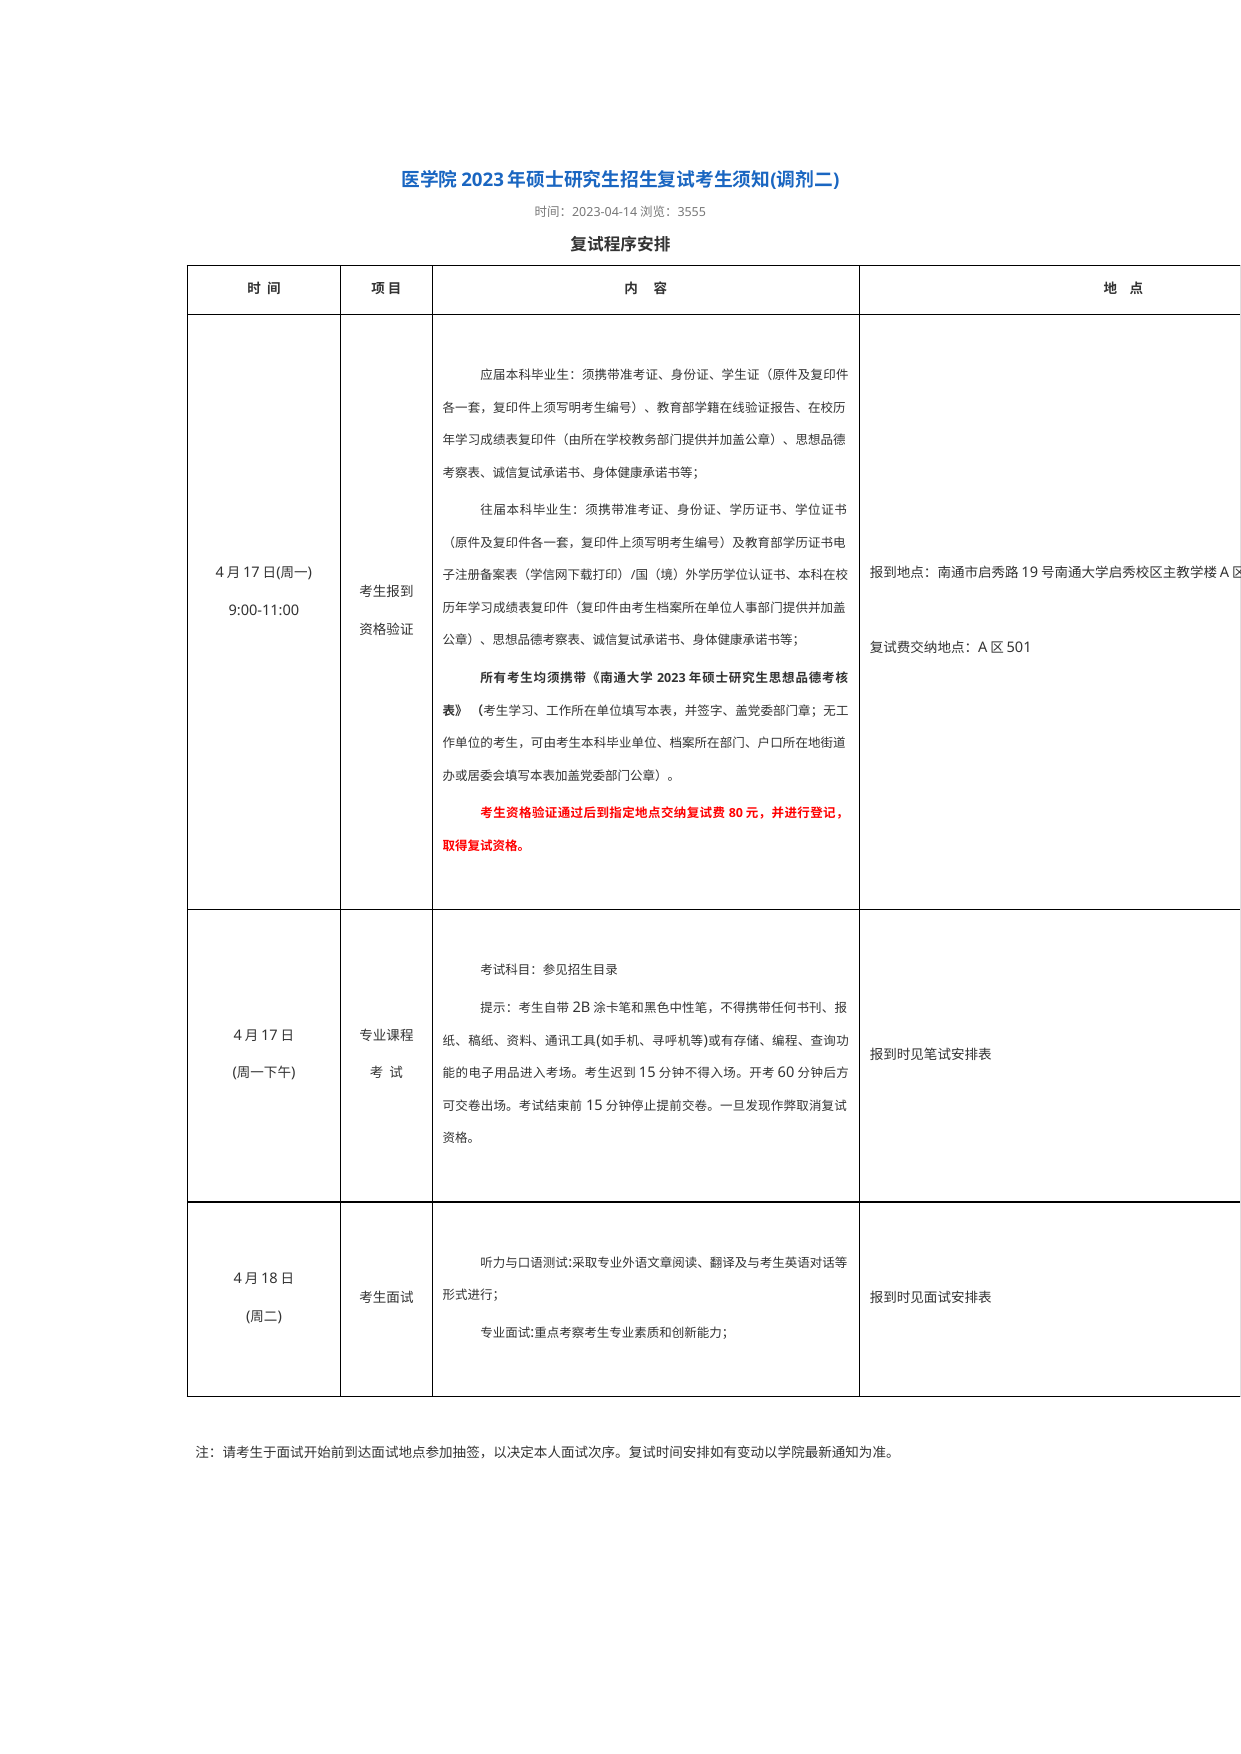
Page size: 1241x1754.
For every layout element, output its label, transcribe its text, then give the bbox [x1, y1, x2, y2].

table_cell 应届本科毕业生：须携带准考证、身份证、学生证（原件及复印件各一套，复印件上须写明考生编号）、教育部学籍在线验证报告、在校历年学习成绩表复印件（由所在学校教务部门提供并加盖公章）、思想品德考察表、诚信复试承诺书、身体健康承诺书等； 往届本科毕业生：须携带准考证、身份证、学历证书、学位证书（原件及复印件各一套，复印件上须写明考生编号）及教育部学历证书电子注册备案表（学信网下载打印）/国（境）外学历学位认证书、本科在校历年学习成绩表复印件（复印件由考生档案所在单位人事部门提供并加盖公章）、思想品德考察表、诚信复试承诺书、身体健康承诺书等； 所有考生均须携带《南通大学2023年硕士研究生思想品德考核表》 （考生学习、工作所在单位填写本表，并签字、盖党委部门章；无工作单位的考生，可由考生本科毕业单位、档案所在部门、户口所在地街道办或居委会填写本表加盖党委部门公章）。 考生资格验证通过后到指定地点交纳复试费80元，并进行登记，取得复试资格。 [433, 315, 859, 909]
table_cell 4月17日(周一) 9:00-11:00 [188, 315, 340, 909]
text 注：请考生于面试开始前到达面试地点参加抽签，以决定本人面试次序。复试时间安排如有变动以学院最新通知为准。 [192, 1435, 1048, 1467]
table_header 地 点 [860, 266, 1240, 314]
subtitle 医学院2023年硕士研究生招生复试考生须知(调剂二) [187, 162, 1053, 194]
table_header 内 容 [433, 266, 859, 314]
table_cell 报到地点：南通市启秀路19号南通大学启秀校区主教学楼A区501 复试费交纳地点：A区501 [860, 315, 1240, 909]
text 复试程序安排 [192, 227, 1048, 259]
text 时间：2023-04-14浏览：3555 [187, 194, 1053, 227]
table_header 时 间 [188, 266, 340, 314]
table_cell 专业课程 考 试 [341, 910, 432, 1201]
table_header 项 目 [341, 266, 432, 314]
table_cell 考生报到 资格验证 [341, 315, 432, 909]
table_cell 4月18日 (周二) [188, 1203, 340, 1396]
table_cell 考生面试 [341, 1203, 432, 1396]
table_cell 报到时见面试安排表 [860, 1203, 1240, 1396]
table_cell 考试科目：参见招生目录 提示：考生自带2B涂卡笔和黑色中性笔，不得携带任何书刊、报纸、稿纸、资料、通讯工具(如手机、寻呼机等)或有存储、编程、查询功能的电子用品进入考场。考生迟到15分钟不得入场。开考60分钟后方可交卷出场。考试结束前15分钟停止提前交卷。一旦发现作弊取消复试资格。 [433, 910, 859, 1201]
table_cell 报到时见笔试安排表 [860, 910, 1240, 1201]
table_cell 听力与口语测试:采取专业外语文章阅读、翻译及与考生英语对话等形式进行； 专业面试:重点考察考生专业素质和创新能力； [433, 1203, 859, 1396]
table_cell 4月17日 (周一下午) [188, 910, 340, 1201]
